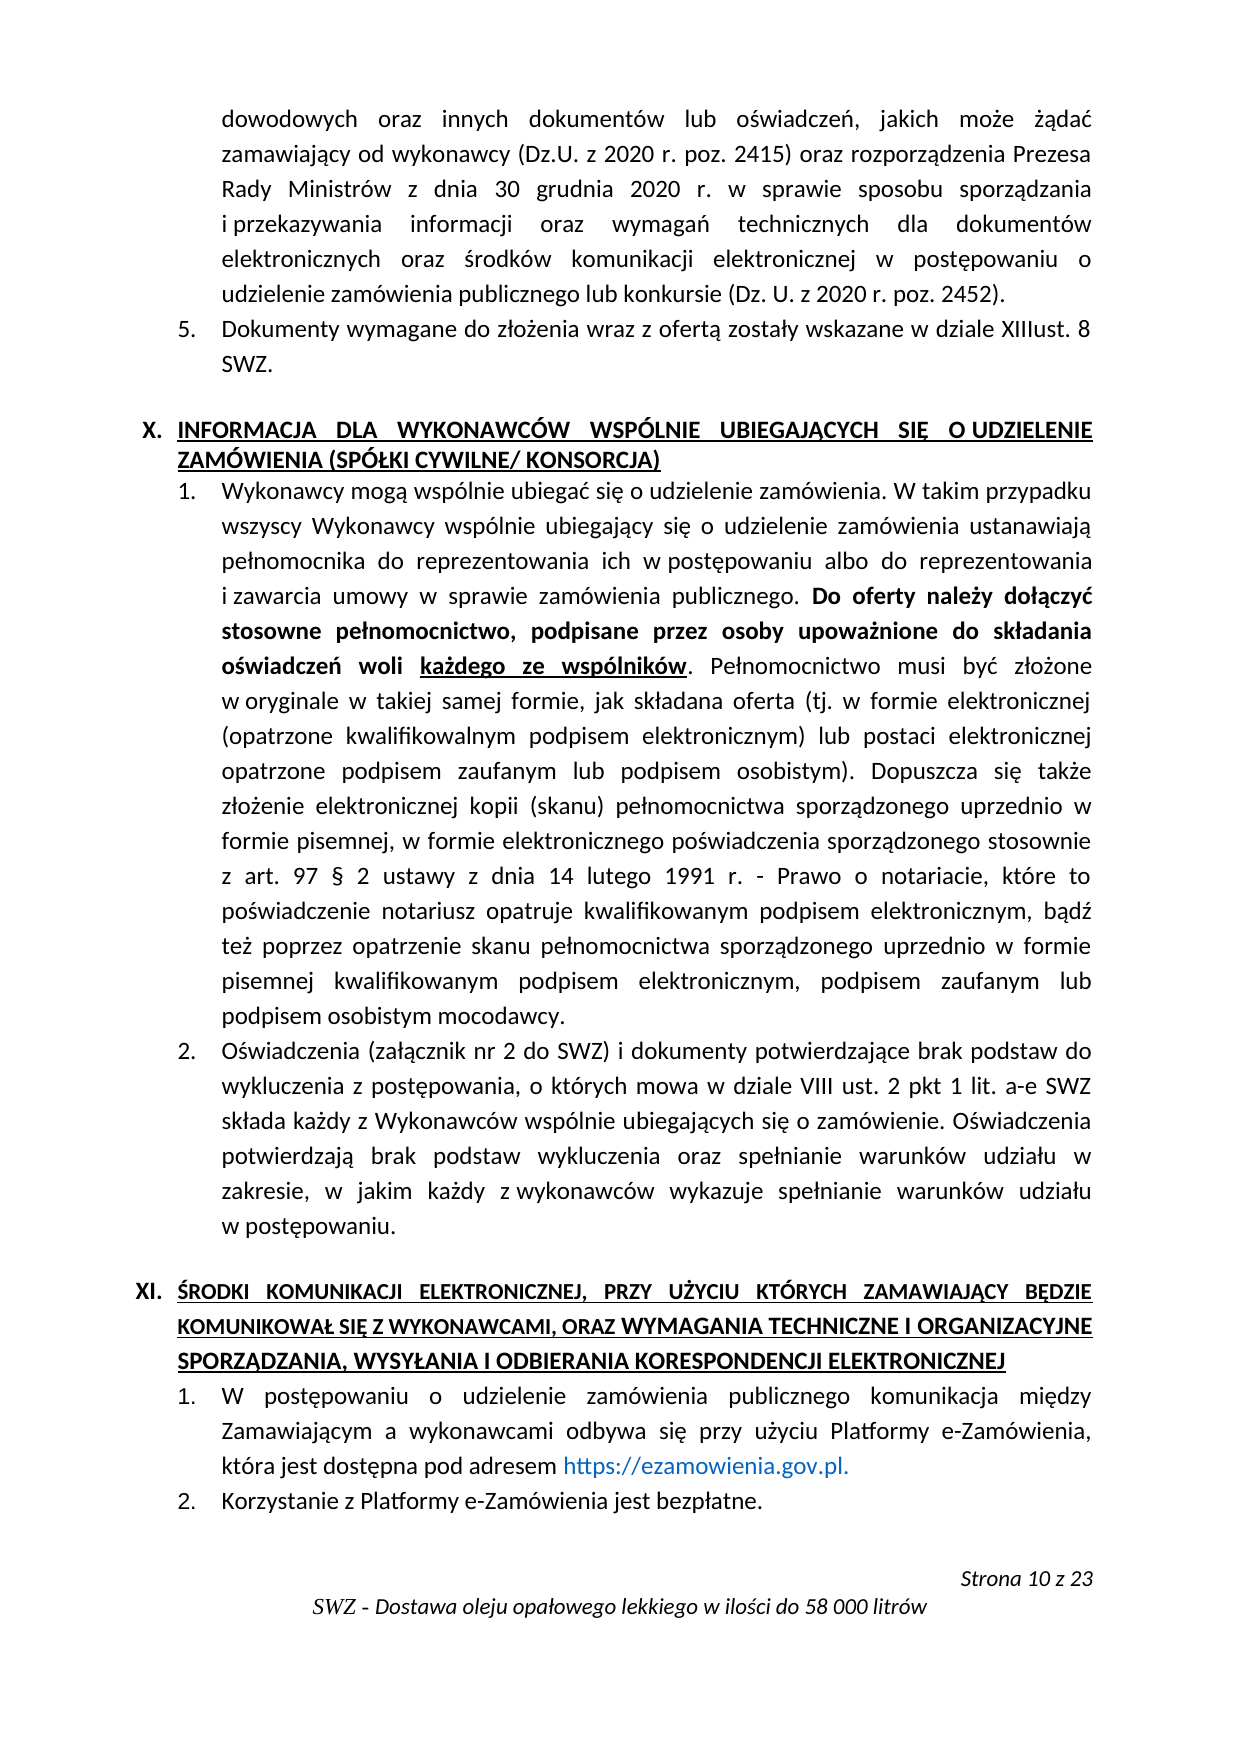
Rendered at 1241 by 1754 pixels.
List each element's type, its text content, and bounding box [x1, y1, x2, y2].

list INFORMACJA DLA WYKONAWCÓW WSPÓLNIE UBIEGAJĄCYCH SIĘ O UDZIELENIE ZAMÓWIENIA (SPÓŁKI CYWILNE/ KONSORCJA) [162, 414, 1093, 475]
list Dokumenty wymagane do złożenia wraz z ofertą zostały wskazane w dziale XIIIust. 8 SWZ. [177, 313, 1093, 379]
list Korzystanie z Platformy e-Zamówienia jest bezpłatne. [177, 1486, 1093, 1516]
list Oświadczenia (załącznik nr 2 do SWZ) i dokumenty potwierdzające brak podstaw do wykluczenia z postępowania, o których mowa w dziale VIII ust. 2 pkt 1 lit. a-e SWZ składa każdy z Wykonawców wspólnie ubiegających się o zamówienie. Oświadczenia potwierdzają brak podstaw wykluczenia oraz spełnianie warunków udziału w zakresie, w jakim każdy z wykonawców wykazuje spełnianie warunków udziału w postępowaniu. [177, 1035, 1093, 1241]
list ŚRODKI KOMUNIKACJI ELEKTRONICZNEJ, PRZY UŻYCIU KTÓRYCH ZAMAWIAJĄCY BĘDZIE KOMUNIKOWAŁ SIĘ Z WYKONAWCAMI, ORAZ WYMAGANIA TECHNICZNE I ORGANIZACYJNE SPORZĄDZANIA, WYSYŁANIA I ODBIERANIA KORESPONDENCJI ELEKTRONICZNEJ [162, 1276, 1093, 1376]
list Wykonawcy mogą wspólnie ubiegać się o udzielenie zamówienia. W takim przypadku wszyscy Wykonawcy wspólnie ubiegający się o udzielenie zamówienia ustanawiają pełnomocnika do reprezentowania ich w postępowaniu albo do reprezentowania i zawarcia umowy w sprawie zamówienia publicznego. Do oferty należy dołączyć stosowne pełnomocnictwo, podpisane przez osoby upoważnione do składania oświadczeń woli każdego ze wspólników. Pełnomocnictwo musi być złożone w oryginale w takiej samej formie, jak składana oferta (tj. w formie elektronicznej (opatrzone kwalifikowalnym podpisem elektronicznym) lub postaci elektronicznej opatrzone podpisem zaufanym lub podpisem osobistym). Dopuszcza się także złożenie elektronicznej kopii (skanu) pełnomocnictwa sporządzonego uprzednio w formie pisemnej, w formie elektronicznego poświadczenia sporządzonego stosownie z art. 97 § 2 ustawy z dnia 14 lutego 1991 r. - Prawo o notariacie, które to poświadczenie notariusz opatruje kwalifikowanym podpisem elektronicznym, bądź też poprzez opatrzenie skanu pełnomocnictwa sporządzonego uprzednio w formie pisemnej kwalifikowanym podpisem elektronicznym, podpisem zaufanym lub podpisem osobistym mocodawcy. [177, 475, 1093, 1031]
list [177, 103, 1093, 309]
list W postępowaniu o udzielenie zamówienia publicznego komunikacja między Zamawiającym a wykonawcami odbywa się przy użyciu Platformy e-Zamówienia, która jest dostępna pod adresem https://ezamowienia.gov.pl. [177, 1381, 1093, 1481]
